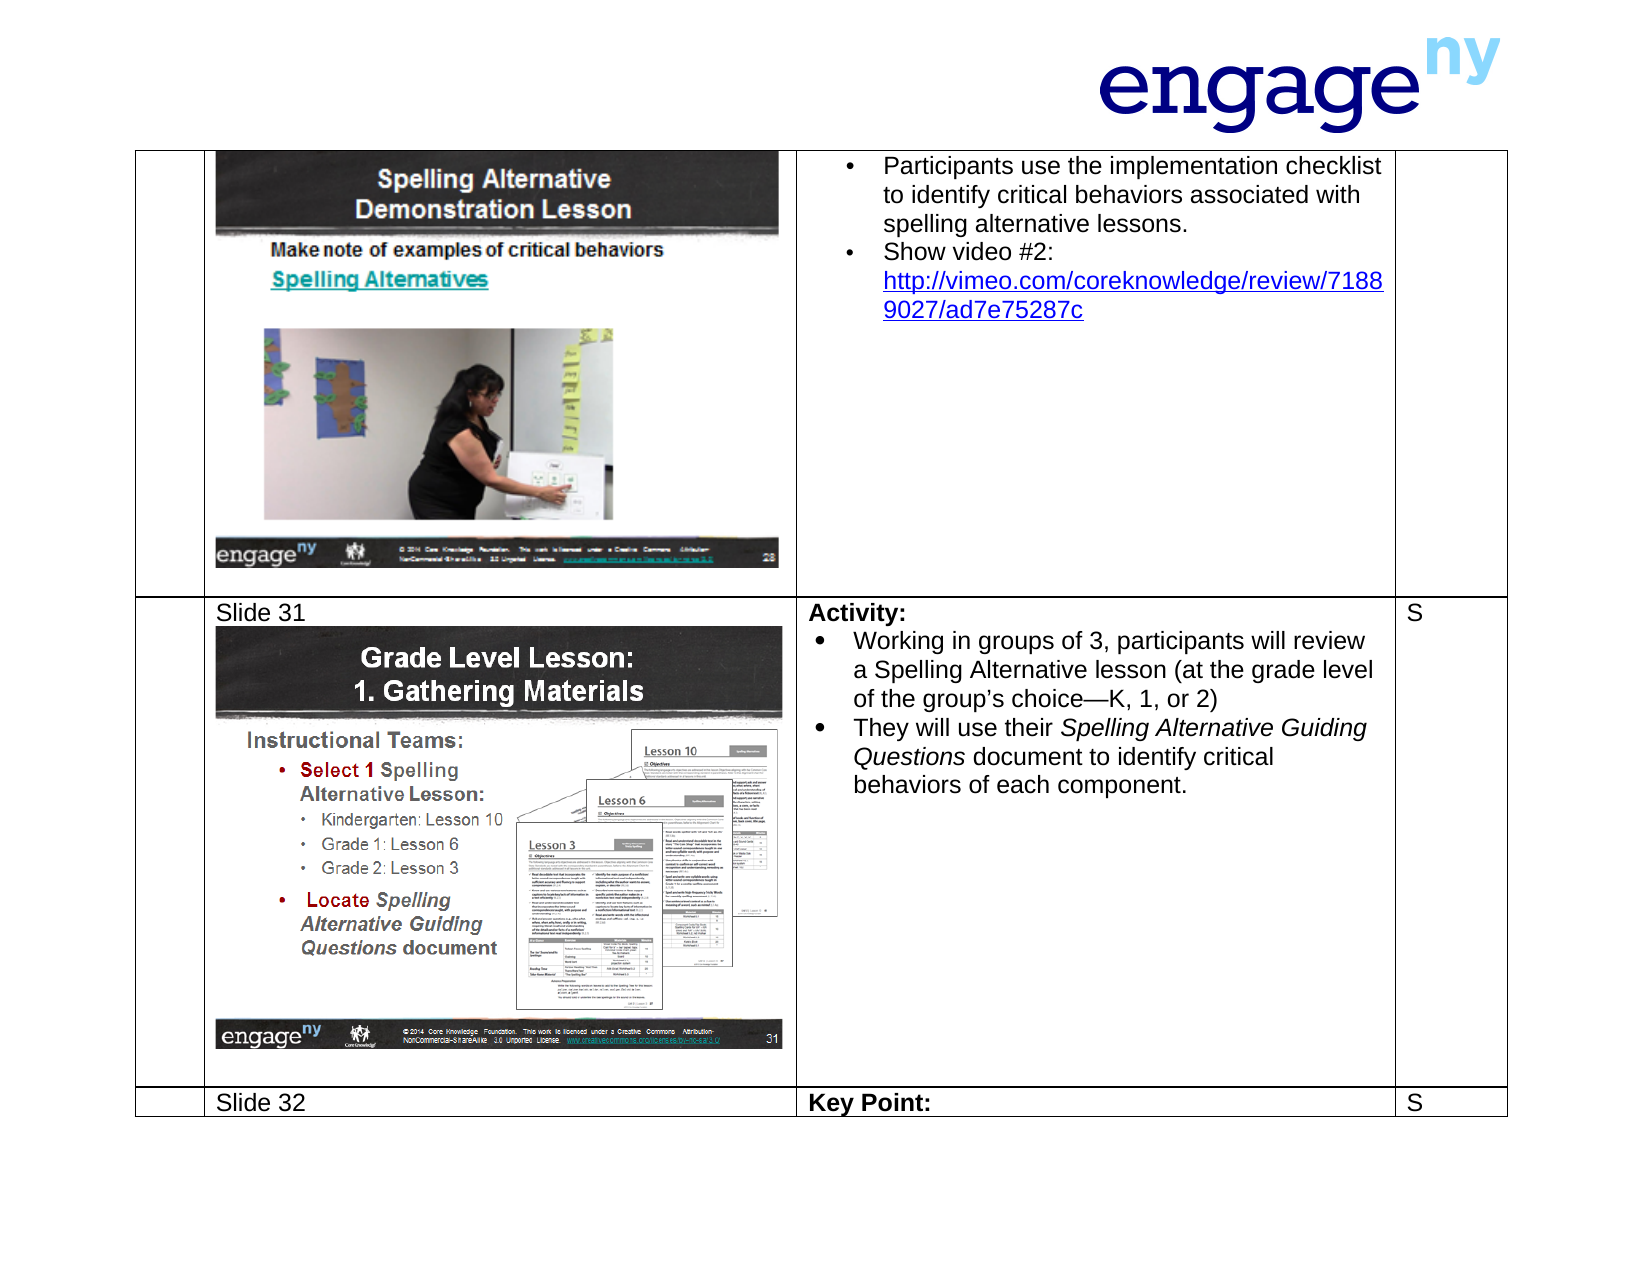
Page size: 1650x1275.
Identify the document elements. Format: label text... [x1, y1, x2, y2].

table_cell Slide 30 [205, 151, 796, 596]
table_cell S [1396, 1088, 1507, 1116]
table_cell Activity: Working in groups of 3, participants will review a Spelling Alternative lesson (at the grade level of the group’s choice—K, 1, or 2) They will use their Spelling Alternative Guiding Questions document to identify critical behaviors of each component. [797, 598, 1395, 1086]
table_cell S [1396, 598, 1507, 1086]
table_cell I [1396, 151, 1507, 596]
picture [215, 626, 783, 1049]
table_cell Slide 32 [205, 1088, 796, 1116]
table_cell [136, 598, 204, 1086]
table_cell [136, 1088, 204, 1116]
picture [215, 151, 779, 568]
picture [1100, 37, 1500, 133]
table_cell Slide 31 [205, 598, 796, 1086]
table_cell [136, 151, 204, 596]
